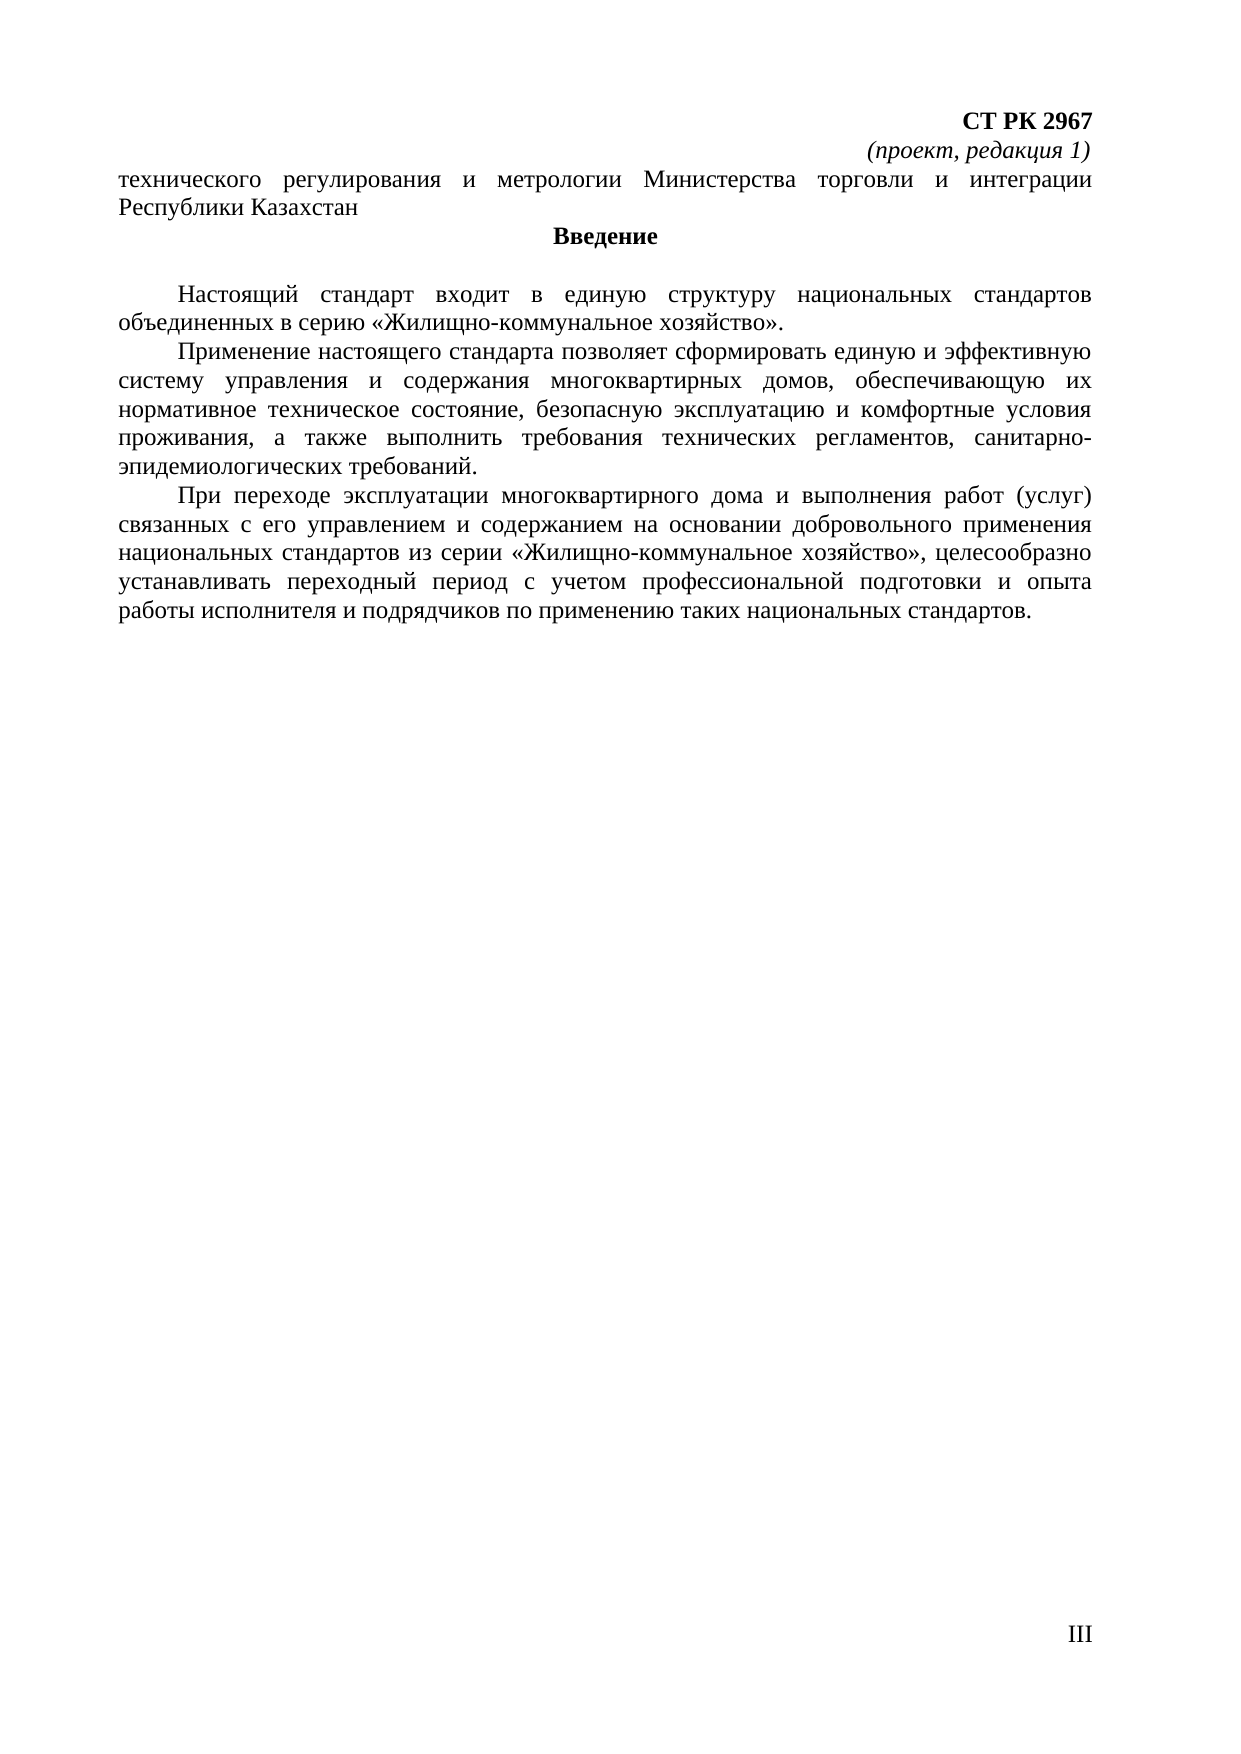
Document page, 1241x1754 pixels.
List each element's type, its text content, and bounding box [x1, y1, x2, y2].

text При переходе эксплуатации многоквартирного дома и выполнения работ (услуг) связанных с его управлением и содержанием на основании добровольного применения национальных стандартов из серии «Жилищно-коммунальное хозяйство», целесообразно устанавливать переходный период с учетом профессиональной подготовки и опыта работы исполнителя и подрядчиков по применению таких национальных стандартов. [118, 480, 1092, 624]
text Настоящий стандарт входит в единую структуру национальных стандартов объединенных в серию «Жилищно-коммунальное хозяйство». [118, 279, 1092, 336]
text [118, 164, 1093, 221]
text Применение настоящего стандарта позволяет сформировать единую и эффективную систему управления и содержания многоквартирных домов, обеспечивающую их нормативное техническое состояние, безопасную эксплуатацию и комфортные условия проживания, а также выполнить требования технических регламентов, санитарно-эпидемиологических требований. [118, 336, 1092, 480]
text Введение [118, 221, 1092, 250]
